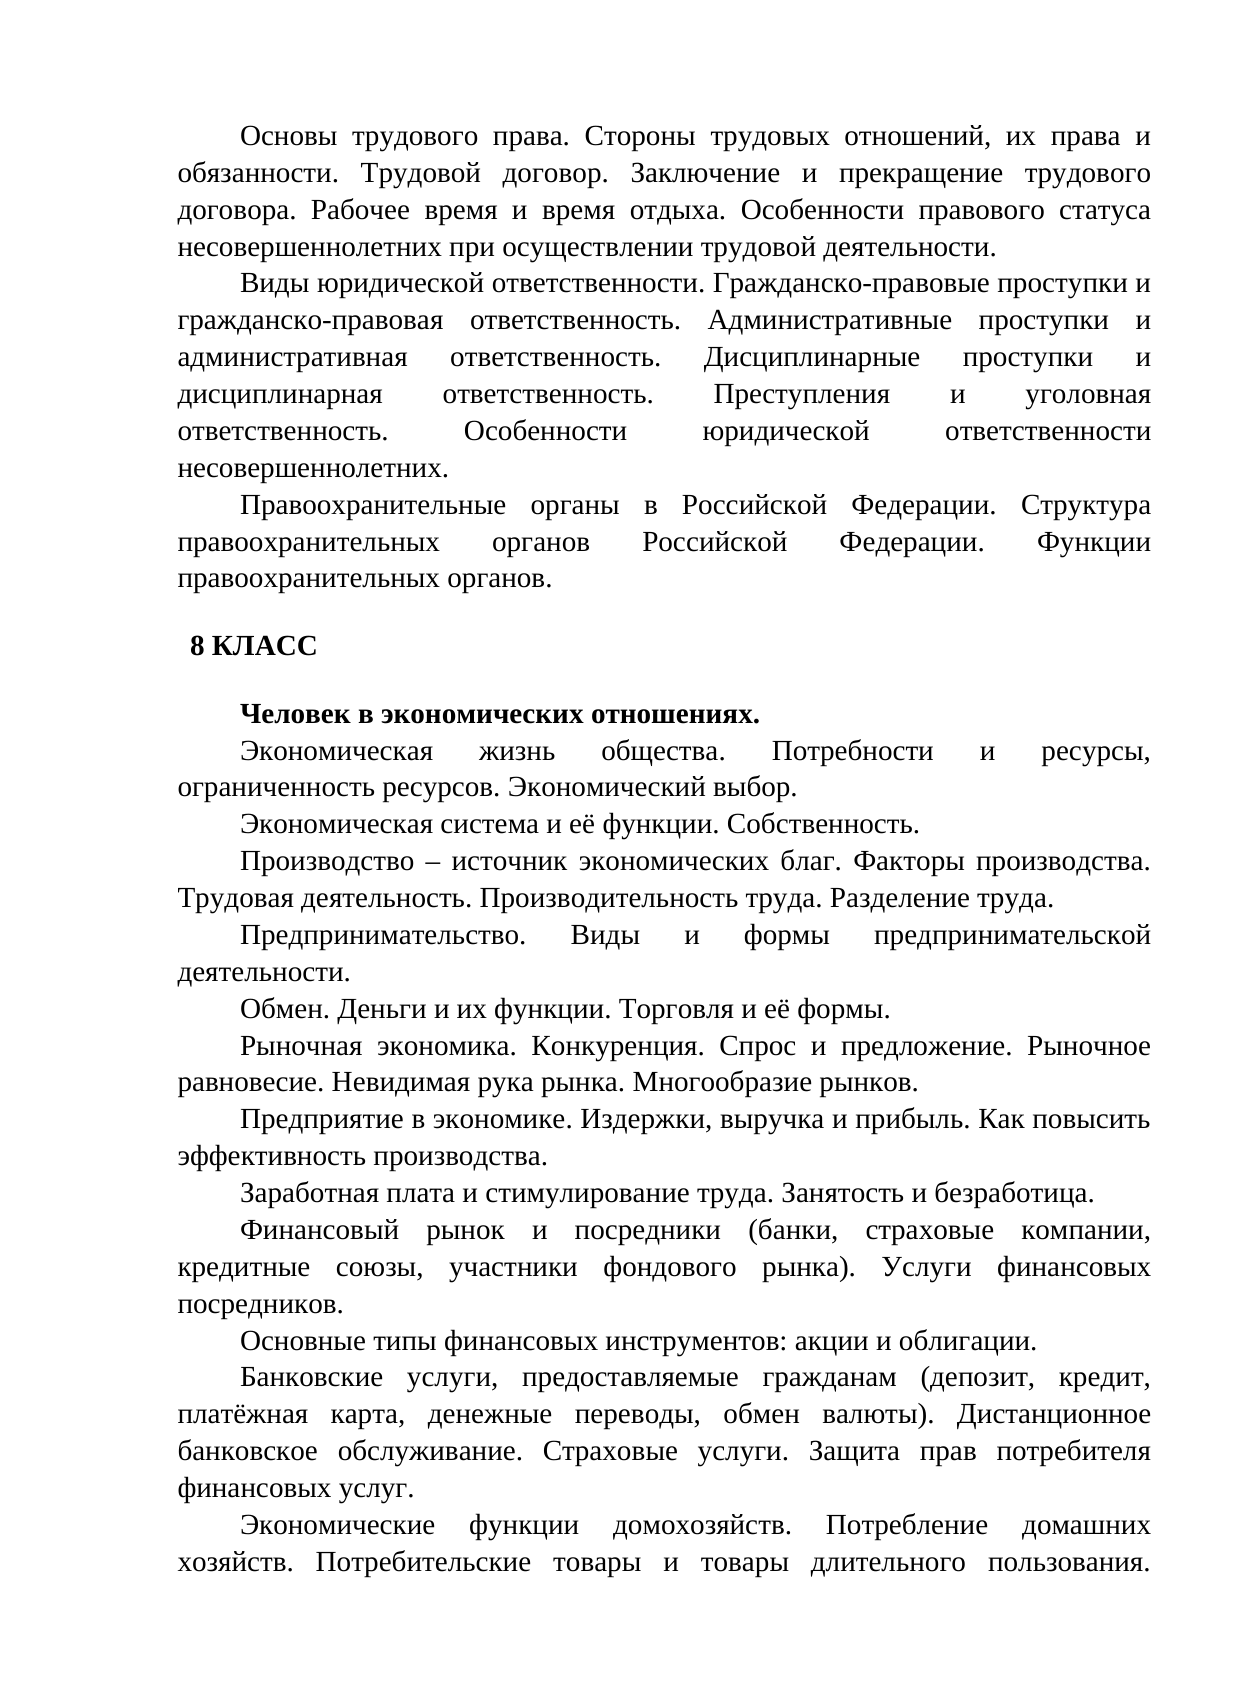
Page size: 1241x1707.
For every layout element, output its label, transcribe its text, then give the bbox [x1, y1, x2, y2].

text Экономическая система и её функции. Собственность. [177, 806, 1152, 840]
text Обмен. Деньги и их функции. Торговля и её формы. [177, 991, 1152, 1024]
text Основные типы финансовых инструментов: акции и облигации. [177, 1323, 1152, 1356]
text Финансовый рынок и посредники (банки, страховые компании, кредитные союзы, участники фондового рынка). Услуги финансовых посредников. [177, 1212, 1152, 1319]
text 8 КЛАСС [190, 628, 1152, 662]
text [177, 1507, 1152, 1577]
text Банковские услуги, предоставляемые гражданам (депозит, кредит, платёжная карта, денежные переводы, обмен валюты). Дистанционное банковское обслуживание. Страховые услуги. Защита прав потребителя финансовых услуг. [177, 1359, 1152, 1504]
text Виды юридической ответственности. Гражданско-правовые проступки и гражданско-правовая ответственность. Административные проступки и административная ответственность. Дисциплинарные проступки и дисциплинарная ответственность. Преступления и уголовная ответственность. Особенности юридической ответственности несовершеннолетних. [177, 266, 1152, 483]
text Предприятие в экономике. Издержки, выручка и прибыль. Как повысить эффективность производства. [177, 1101, 1152, 1172]
text Экономическая жизнь общества. Потребности и ресурсы, ограниченность ресурсов. Экономический выбор. [177, 733, 1152, 803]
text Заработная плата и стимулирование труда. Занятость и безработица. [177, 1175, 1152, 1209]
text Производство – источник экономических благ. Факторы производства. Трудовая деятельность. Производительность труда. Разделение труда. [177, 843, 1152, 914]
text Правоохранительные органы в Российской Федерации. Структура правоохранительных органов Российской Федерации. Функции правоохранительных органов. [177, 487, 1152, 594]
text Человек в экономических отношениях. [177, 696, 1152, 729]
text Основы трудового права. Стороны трудовых отношений, их права и обязанности. Трудовой договор. Заключение и прекращение трудового договора. Рабочее время и время отдыха. Особенности правового статуса несовершеннолетних при осуществлении трудовой деятельности. [177, 118, 1152, 262]
text Предпринимательство. Виды и формы предпринимательской деятельности. [177, 917, 1152, 987]
text Рыночная экономика. Конкуренция. Спрос и предложение. Рыночное равновесие. Невидимая рука рынка. Многообразие рынков. [177, 1028, 1152, 1098]
